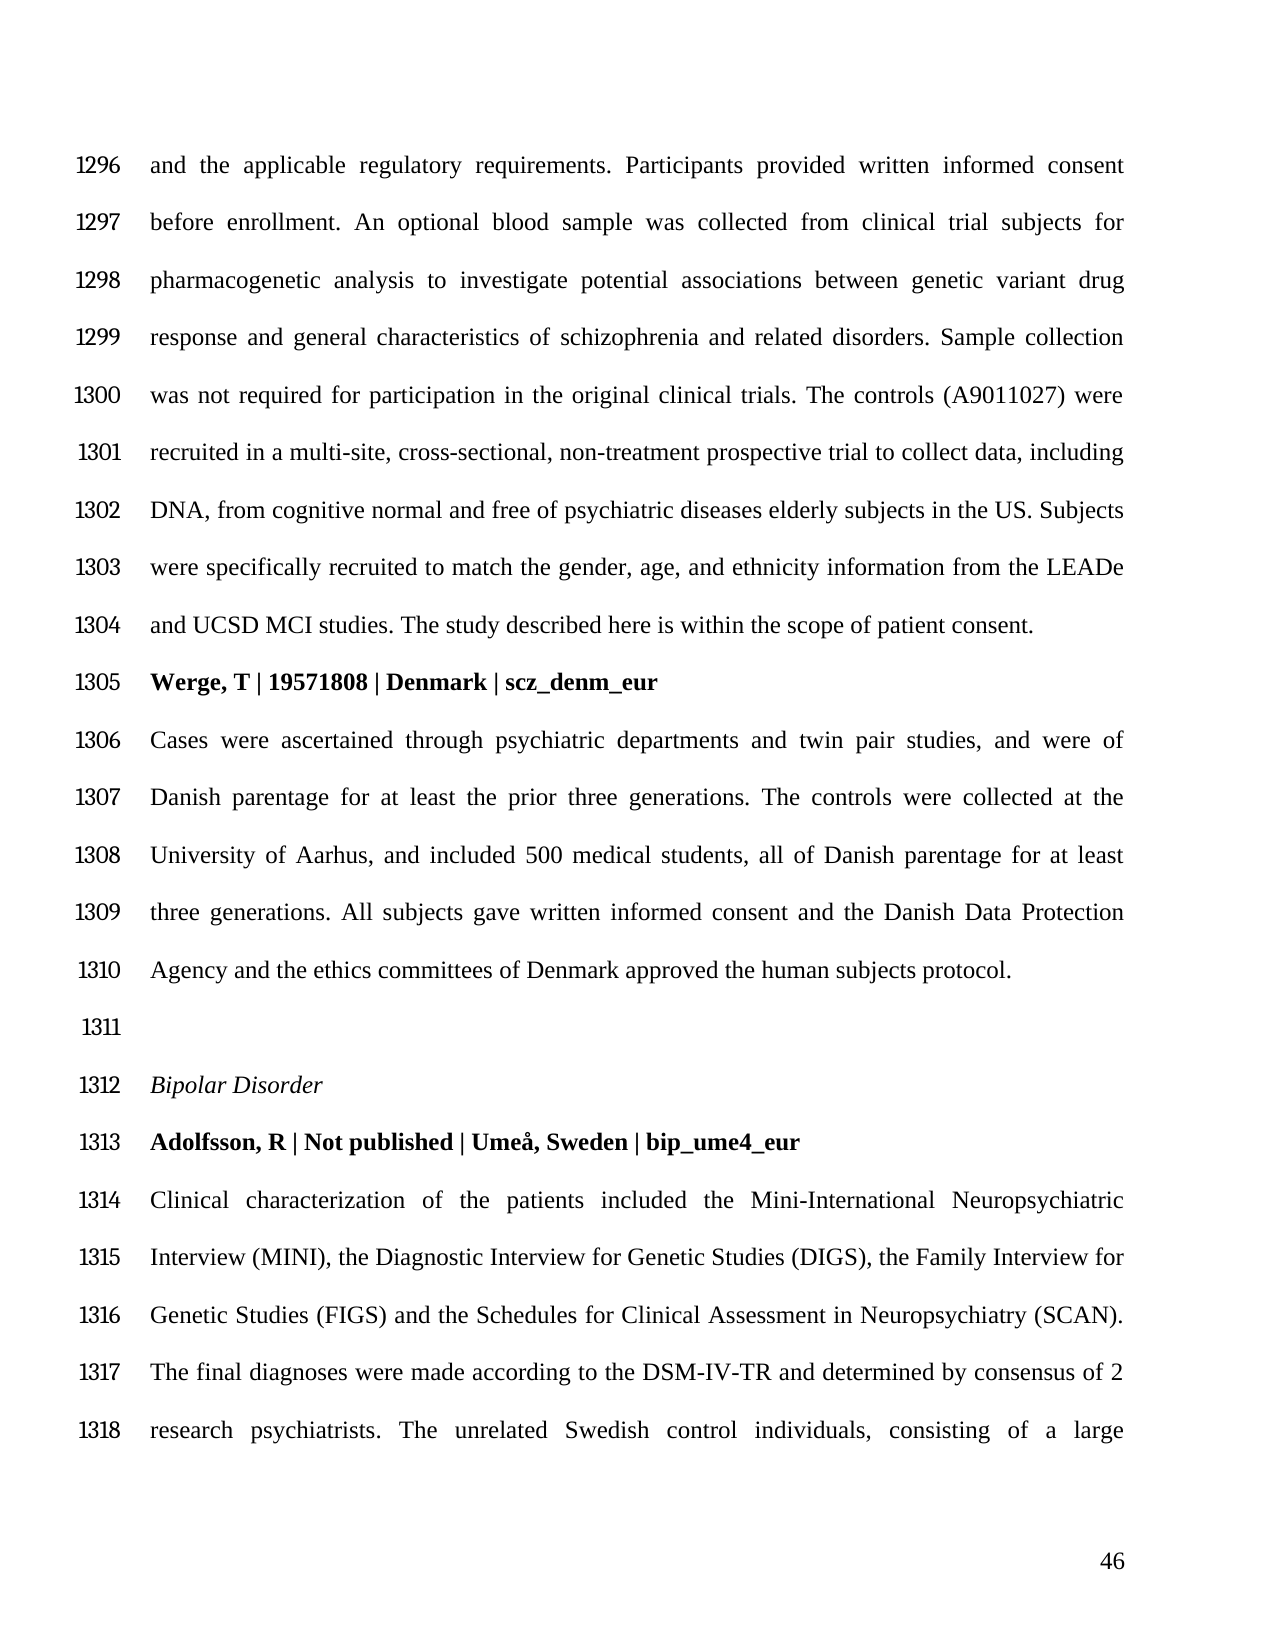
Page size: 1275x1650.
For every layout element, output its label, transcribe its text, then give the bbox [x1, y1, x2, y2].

text Werge, T | 19571808 | Denmark | scz_denm_eur [150, 667, 1125, 696]
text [150, 1185, 1125, 1444]
text Cases were ascertained through psychiatric departments and twin pair studies, and were of Danish parentage for at least the prior three generations. The controls were collected at the University of Aarhus, and included 500 medical students, all of Danish parentage for at least three generations. All subjects gave written informed consent and the Danish Data Protection Agency and the ethics committees of Denmark approved the human subjects protocol. [150, 725, 1125, 984]
text Adolfsson, R | Not published | Umeå, Sweden | bip_ume4_eur [150, 1127, 1125, 1156]
text Bipolar Disorder [150, 1070, 1125, 1099]
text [150, 150, 1125, 639]
